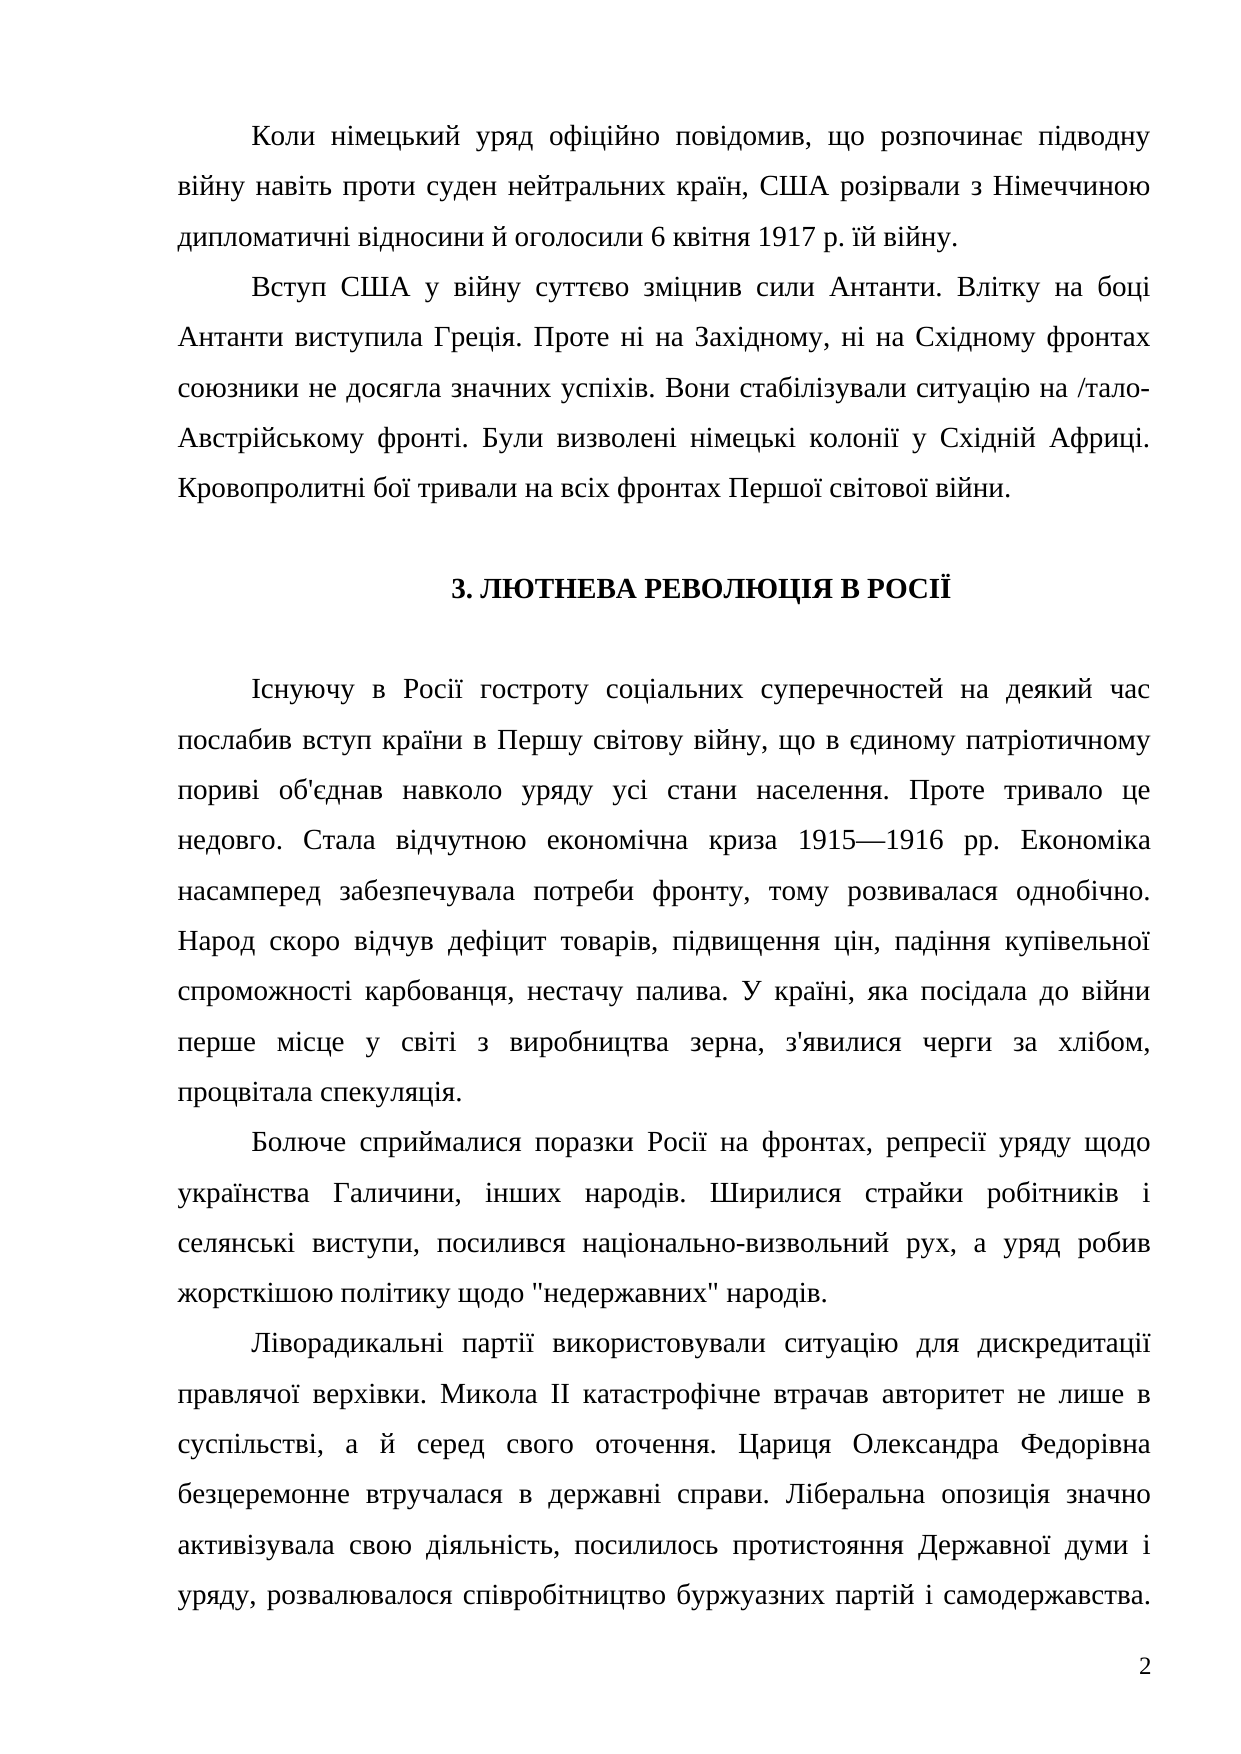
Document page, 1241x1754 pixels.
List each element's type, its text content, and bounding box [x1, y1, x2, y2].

text Вступ США у війну суттєво зміцнив сили Антанти. Влітку на боці Антанти виступила Греція. Проте ні на Західному, ні на Східному фронтах союзники не досягла значних успіхів. Вони стабілізували ситуацію на /тало-Австрійському фронті. Були визволені німецькі колонії у Східній Африці. Кровопролитні бої тривали на всіх фронтах Першої світової війни. [177, 269, 1152, 504]
text Болюче сприймалися поразки Росії на фронтах, репресії уряду щодо українства Галичини, інших народів. Ширилися страйки робітників і селянські виступи, посилився національно-визвольний рух, а уряд робив жорсткішою політику щодо "недержавних" народів. [177, 1124, 1152, 1309]
text Існуючу в Росії гостроту соціальних суперечностей на деякий час послабив вступ країни в Першу світову війну, що в єдиному патріотичному пориві об'єднав навколо уряду усі стани населення. Проте тривало це недовго. Стала відчутною економічна криза 1915—1916 рр. Економіка насамперед забезпечувала потреби фронту, тому розвивалася однобічно. Народ скоро відчув дефіцит товарів, підвищення цін, падіння купівельної спроможності карбованця, нестачу палива. У країні, яка посідала до війни перше місце у світі з виробництва зерна, з'явилися черги за хлібом, процвітала спекуляція. [177, 672, 1152, 1108]
text 3. ЛЮТНЕВА РЕВОЛЮЦІЯ В РОСІЇ [177, 571, 1152, 604]
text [177, 1326, 1152, 1611]
text Коли німецький уряд офіційно повідомив, що розпочинає підводну війну навіть проти суден нейтральних країн, США розірвали з Німеччиною дипломатичні відносини й оголосили 6 квітня 1917 р. їй війну. [177, 118, 1152, 252]
